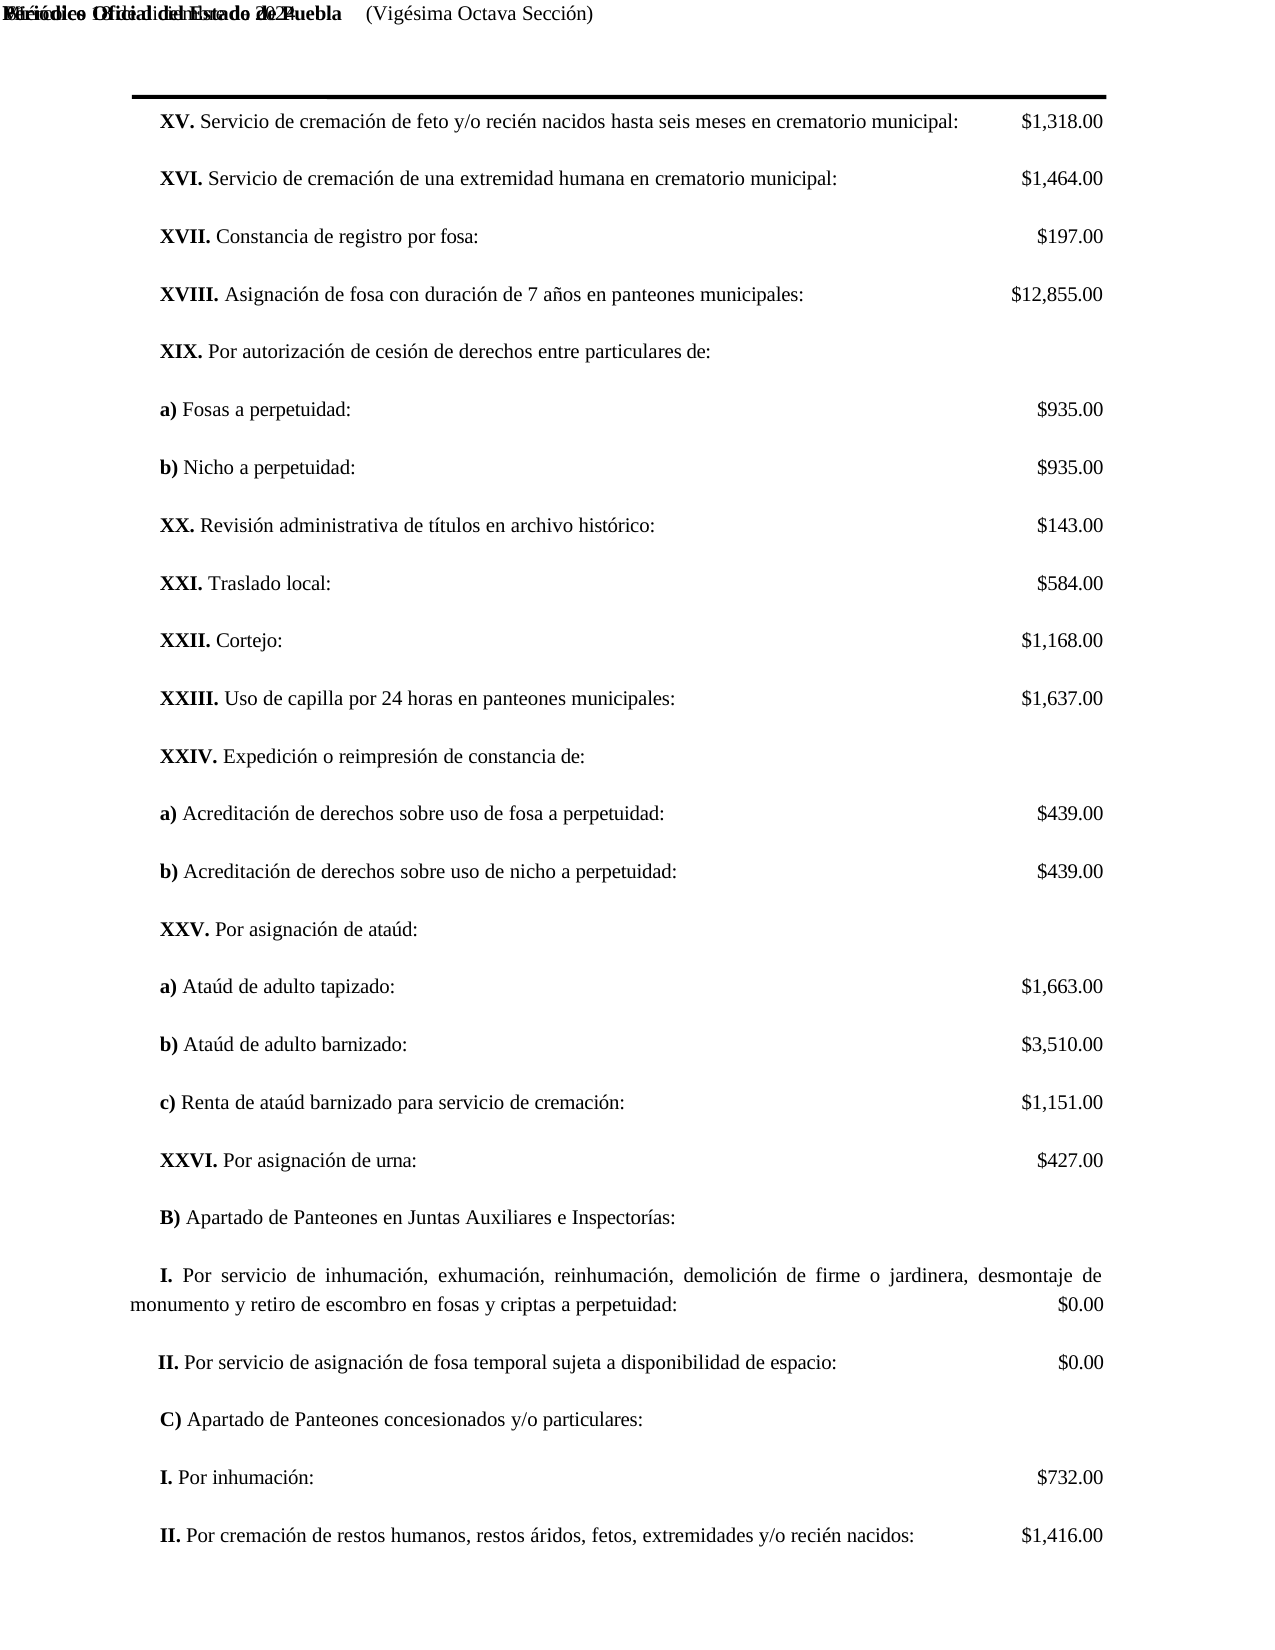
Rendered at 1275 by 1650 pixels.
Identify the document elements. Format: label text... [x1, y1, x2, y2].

list Expedición o reimpresión de constancia de: [159, 743, 1162, 768]
list Ataúd de adulto barnizado: $3,510.00 [159, 1032, 1162, 1056]
list Por servicio de asignación de fosa temporal sujeta a disponibilidad de espacio: $0.00 [158, 1350, 1162, 1374]
list Constancia de registro por fosa: $197.00 [159, 224, 1162, 248]
list Servicio de cremación de feto y/o recién nacidos hasta seis meses en crematorio municipal: $1,318.00 [159, 109, 1162, 133]
list Por asignación de ataúd: [159, 917, 1162, 941]
list Revisión administrativa de títulos en archivo histórico: $143.00 [159, 513, 1162, 537]
list Cortejo: $1,168.00 [159, 628, 1162, 652]
list Apartado de Panteones en Juntas Auxiliares e Inspectorías: [159, 1205, 1162, 1229]
list Renta de ataúd barnizado para servicio de cremación: $1,151.00 [159, 1090, 1162, 1114]
list Por asignación de urna: $427.00 [159, 1148, 1162, 1172]
list Servicio de cremación de una extremidad humana en crematorio municipal: $1,464.00 [159, 166, 1162, 190]
list Por servicio de inhumación, exhumación, reinhumación, demolición de firme o jardinera, desmontaje de monumento y retiro de escombro en fosas y criptas a perpetuidad: $0.00 [130, 1263, 1107, 1316]
list Ataúd de adulto tapizado: $1,663.00 [159, 974, 1162, 998]
list Nicho a perpetuidad: $935.00 [159, 455, 1162, 479]
list Fosas a perpetuidad: $935.00 [159, 397, 1162, 421]
list Asignación de fosa con duración de 7 años en panteones municipales: $12,855.00 [159, 282, 1162, 306]
list Por cremación de restos humanos, restos áridos, fetos, extremidades y/o recién nacidos: $1,416.00 [159, 1523, 1162, 1547]
list Apartado de Panteones concesionados y/o particulares: [159, 1407, 1162, 1431]
list Uso de capilla por 24 horas en panteones municipales: $1,637.00 [159, 686, 1162, 710]
list Acreditación de derechos sobre uso de nicho a perpetuidad: $439.00 [159, 859, 1162, 883]
list Acreditación de derechos sobre uso de fosa a perpetuidad: $439.00 [159, 801, 1162, 825]
list Por autorización de cesión de derechos entre particulares de: [159, 339, 1162, 363]
list Traslado local: $584.00 [159, 570, 1162, 594]
list Por inhumación: $732.00 [159, 1465, 1162, 1489]
